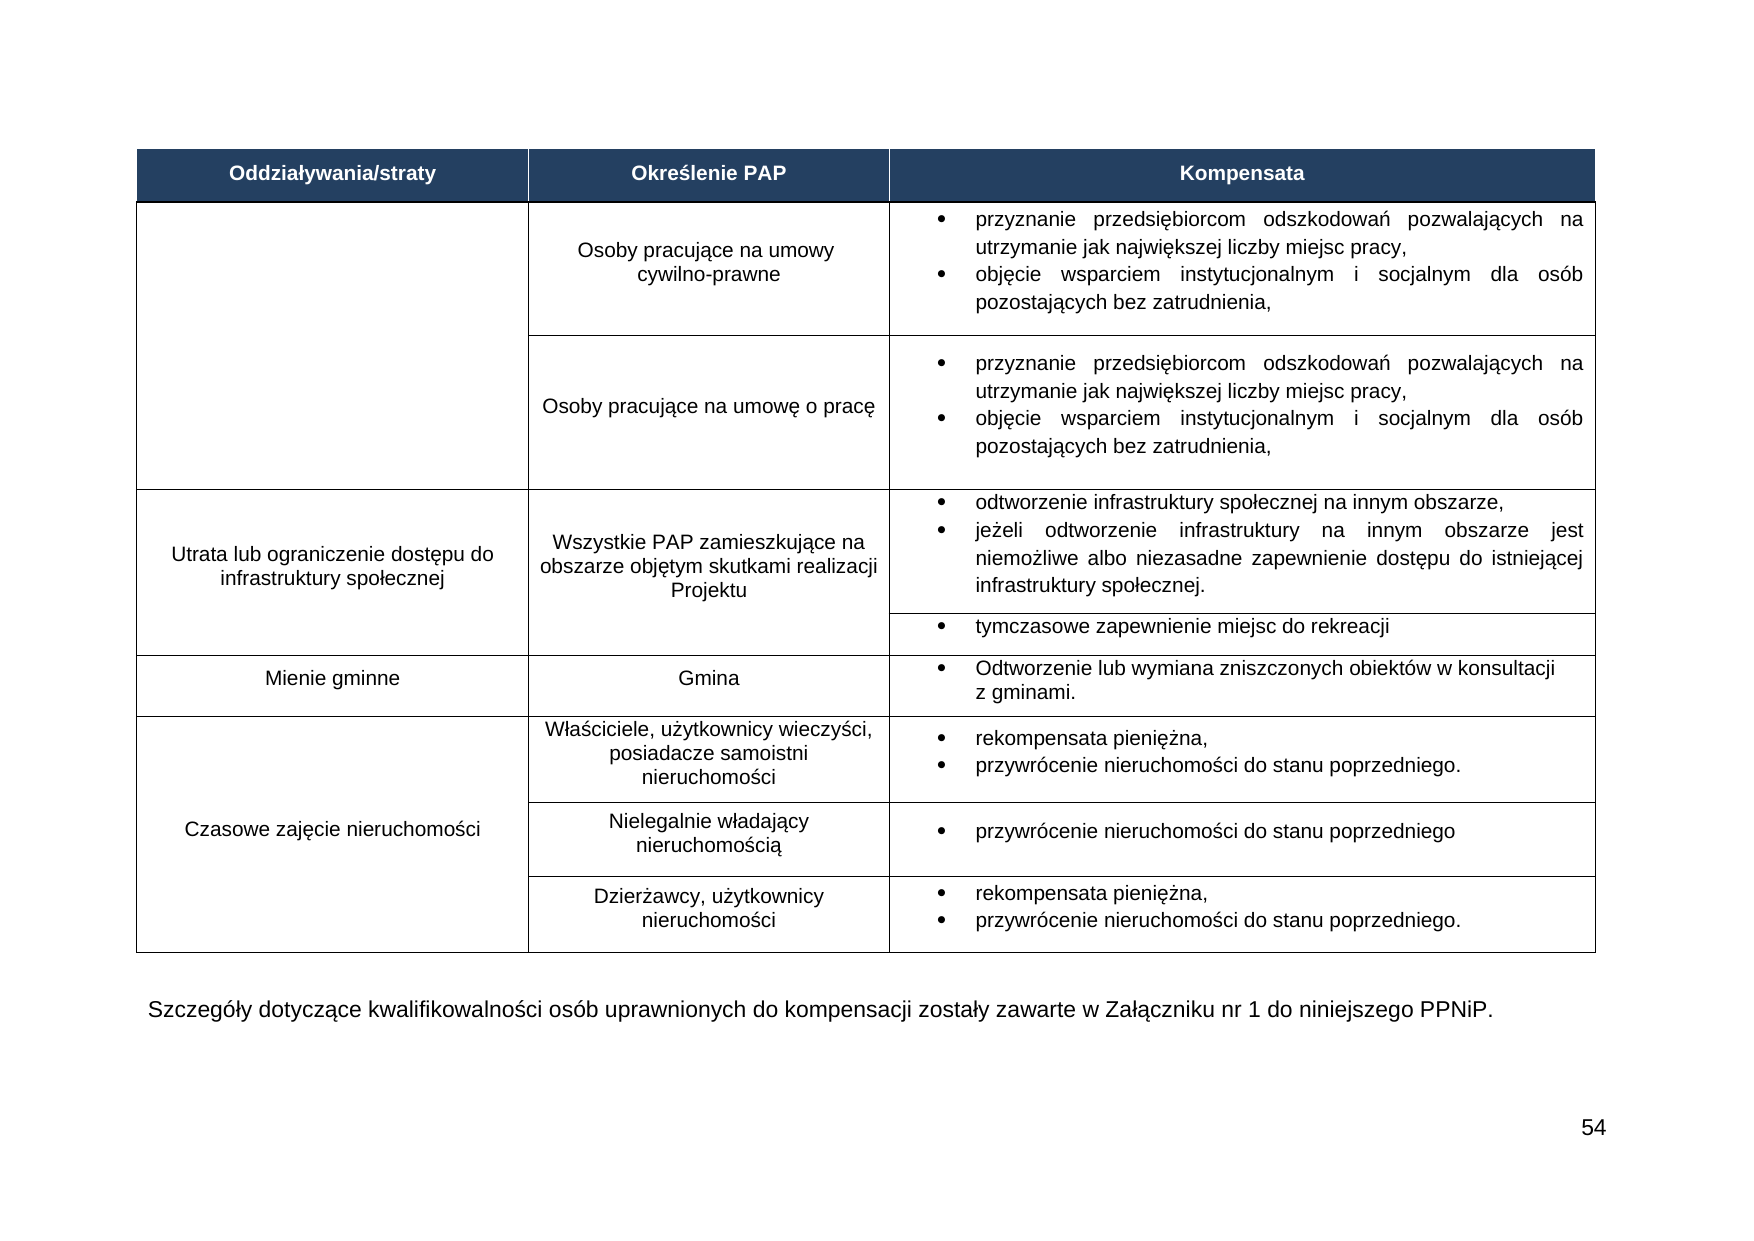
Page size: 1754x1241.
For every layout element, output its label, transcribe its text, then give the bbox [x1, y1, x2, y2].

table_header Oddziaływania/straty [137, 149, 528, 201]
table_cell Gmina [529, 656, 889, 716]
table_cell Dzierżawcy, użytkownicy nieruchomości [529, 877, 889, 952]
text Szczegóły dotyczące kwalifikowalności osób uprawnionych do kompensacji zostały zawarte w Załączniku nr 1 do niniejszego PPNiP. [148, 996, 1606, 1022]
table_cell Czasowe zajęcie nieruchomości [137, 717, 528, 952]
table_cell Mienie gminne [137, 656, 528, 716]
table_cell tymczasowe zapewnienie miejsc do rekreacji [890, 614, 1595, 655]
table_cell Osoby pracujące na umowę o pracę [529, 336, 889, 489]
table_cell Utrata lub ograniczenie dostępu do infrastruktury społecznej [137, 490, 528, 655]
table_cell przywrócenie nieruchomości do stanu poprzedniego [890, 803, 1595, 876]
table_cell rekompensata pieniężna, przywrócenie nieruchomości do stanu poprzedniego. [890, 877, 1595, 952]
table_header Określenie PAP [529, 149, 889, 201]
table_cell odtworzenie infrastruktury społecznej na innym obszarze, jeżeli odtworzenie infrastruktury na innym obszarze jest niemożliwe albo niezasadne zapewnienie dostępu do istniejącej infrastruktury społecznej. [890, 490, 1595, 613]
table_header Kompensata [890, 149, 1595, 201]
table_cell Odtworzenie lub wymiana zniszczonych obiektów w konsultacji z gminami. [890, 656, 1595, 716]
table_cell przyznanie przedsiębiorcom odszkodowań pozwalających na utrzymanie jak największej liczby miejsc pracy, objęcie wsparciem instytucjonalnym i socjalnym dla osób pozostających bez zatrudnienia, [890, 336, 1595, 489]
table_cell Nielegalnie władający nieruchomością [529, 803, 889, 876]
table_cell rekompensata pieniężna, przywrócenie nieruchomości do stanu poprzedniego. [890, 717, 1595, 802]
table_cell Właściciele, użytkownicy wieczyści, posiadacze samoistni nieruchomości [529, 717, 889, 802]
table_cell Wszystkie PAP zamieszkujące na obszarze objętym skutkami realizacji Projektu [529, 490, 889, 655]
table_cell przyznanie przedsiębiorcom odszkodowań pozwalających na utrzymanie jak największej liczby miejsc pracy, objęcie wsparciem instytucjonalnym i socjalnym dla osób pozostających bez zatrudnienia, [890, 203, 1595, 335]
table_cell Osoby pracujące na umowy cywilno-prawne [529, 203, 889, 335]
